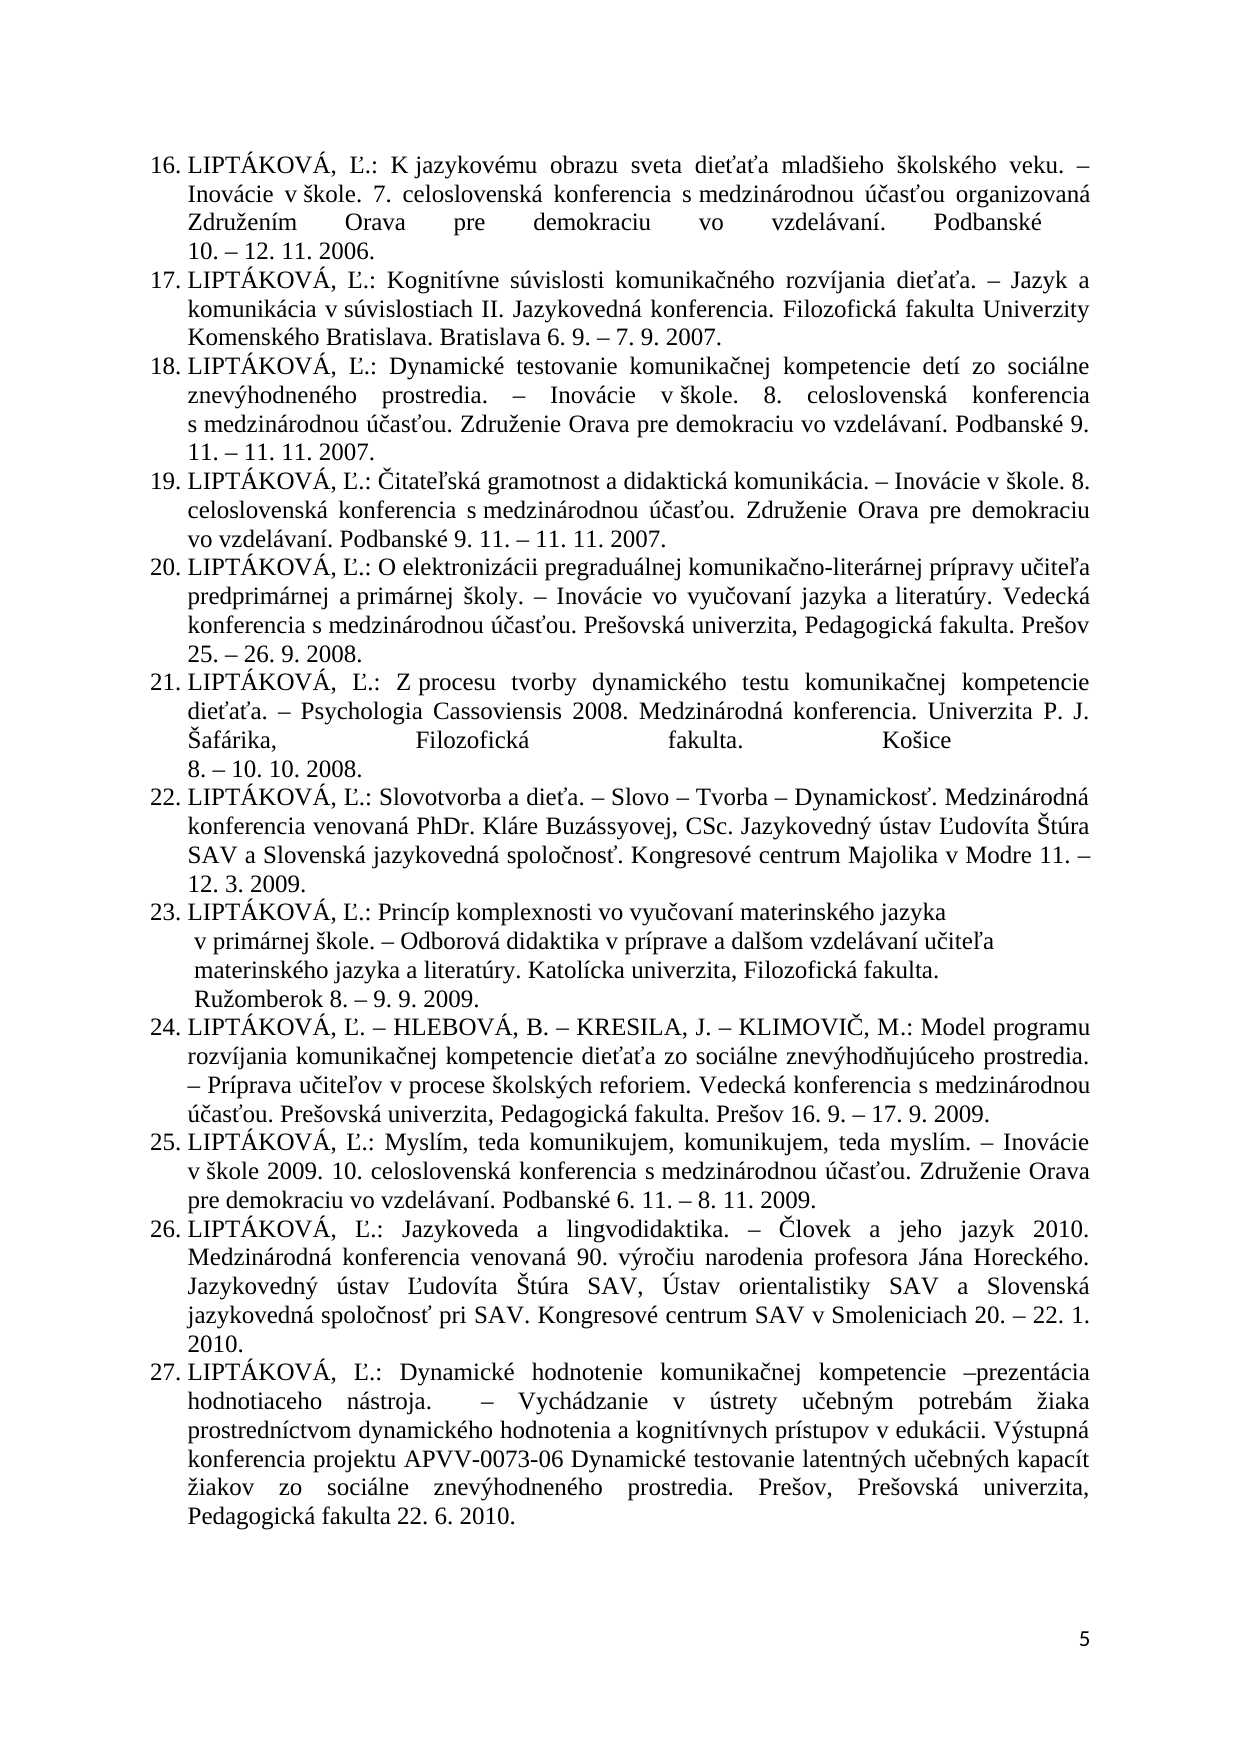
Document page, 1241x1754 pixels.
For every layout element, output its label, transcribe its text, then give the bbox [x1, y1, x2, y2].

list LIPTÁKOVÁ, Ľ.: Jazykoveda a lingvodidaktika. – Človek a jeho jazyk 2010. Medzinárodná konferencia venovaná 90. výročiu narodenia profesora Jána Horeckého. Jazykovedný ústav Ľudovíta Štúra SAV, Ústav orientalistiky SAV a Slovenská jazykovedná spoločnosť pri SAV. Kongresové centrum SAV v Smoleniciach 20. – 22. 1. 2010. [150, 1214, 1090, 1357]
list LIPTÁKOVÁ, Ľ.: Z procesu tvorby dynamického testu komunikačnej kompetencie dieťaťa. – Psychologia Cassoviensis 2008. Medzinárodná konferencia. Univerzita P. J. Šafárika, Filozofická fakulta. Košice 8. – 10. 10. 2008. [150, 667, 1090, 782]
text materinského jazyka a literatúry. Katolícka univerzita, Filozofická fakulta. [156, 955, 1090, 984]
text v primárnej škole. – Odborová didaktika v príprave a dalšom vzdelávaní učiteľa [156, 926, 1090, 955]
list LIPTÁKOVÁ, Ľ.: K jazykovému obrazu sveta dieťaťa mladšieho školského veku. – Inovácie v škole. 7. celoslovenská konferencia s medzinárodnou účasťou organizovaná Združením Orava pre demokraciu vo vzdelávaní. Podbanské 10. – 12. 11. 2006. [150, 150, 1090, 265]
list LIPTÁKOVÁ, Ľ.: Dynamické hodnotenie komunikačnej kompetencie –prezentácia hodnotiaceho nástroja. – Vychádzanie v ústrety učebným potrebám žiaka prostredníctvom dynamického hodnotenia a kognitívnych prístupov v edukácii. Výstupná konferencia projektu APVV-0073-06 Dynamické testovanie latentných učebných kapacít žiakov zo sociálne znevýhodneného prostredia. Prešov, Prešovská univerzita, Pedagogická fakulta 22. 6. 2010. [150, 1357, 1090, 1530]
list LIPTÁKOVÁ, Ľ.: O elektronizácii pregraduálnej komunikačno-literárnej prípravy učiteľa predprimárnej a primárnej školy. – Inovácie vo vyučovaní jazyka a literatúry. Vedecká konferencia s medzinárodnou účasťou. Prešovská univerzita, Pedagogická fakulta. Prešov 25. – 26. 9. 2008. [150, 552, 1090, 667]
list LIPTÁKOVÁ, Ľ.: Čitateľská gramotnost a didaktická komunikácia. – Inovácie v škole. 8. celoslovenská konferencia s medzinárodnou účasťou. Združenie Orava pre demokraciu vo vzdelávaní. Podbanské 9. 11. – 11. 11. 2007. [150, 466, 1090, 552]
list LIPTÁKOVÁ, Ľ.: Myslím, teda komunikujem, komunikujem, teda myslím. – Inovácie v škole 2009. 10. celoslovenská konferencia s medzinárodnou účasťou. Združenie Orava pre demokraciu vo vzdelávaní. Podbanské 6. 11. – 8. 11. 2009. [150, 1127, 1090, 1214]
list LIPTÁKOVÁ, Ľ.: Kognitívne súvislosti komunikačného rozvíjania dieťaťa. – Jazyk a komunikácia v súvislostiach II. Jazykovedná konferencia. Filozofická fakulta Univerzity Komenského Bratislava. Bratislava 6. 9. – 7. 9. 2007. [150, 265, 1090, 351]
list LIPTÁKOVÁ, Ľ.: Princíp komplexnosti vo vyučovaní materinského jazyka [150, 897, 1090, 926]
text Ružomberok 8. – 9. 9. 2009. [156, 984, 1090, 1012]
list LIPTÁKOVÁ, Ľ.: Dynamické testovanie komunikačnej kompetencie detí zo sociálne znevýhodneného prostredia. – Inovácie v škole. 8. celoslovenská konferencia s medzinárodnou účasťou. Združenie Orava pre demokraciu vo vzdelávaní. Podbanské 9. 11. – 11. 11. 2007. [150, 351, 1090, 466]
list LIPTÁKOVÁ, Ľ. – Hlebová, B. – Kresila, J. – Klimovič, M.: Model programu rozvíjania komunikačnej kompetencie dieťaťa zo sociálne znevýhodňujúceho prostredia. – Príprava učiteľov v procese školských reforiem. Vedecká konferencia s medzinárodnou účasťou. Prešovská univerzita, Pedagogická fakulta. Prešov 16. 9. – 17. 9. 2009. [150, 1012, 1090, 1127]
list LIPTÁKOVÁ, Ľ.: Slovotvorba a dieťa. – Slovo – Tvorba – Dynamickosť. Medzinárodná konferencia venovaná PhDr. Kláre Buzássyovej, CSc. Jazykovedný ústav Ľudovíta Štúra SAV a Slovenská jazykovedná spoločnosť. Kongresové centrum Majolika v Modre 11. – 12. 3. 2009. [150, 782, 1090, 897]
